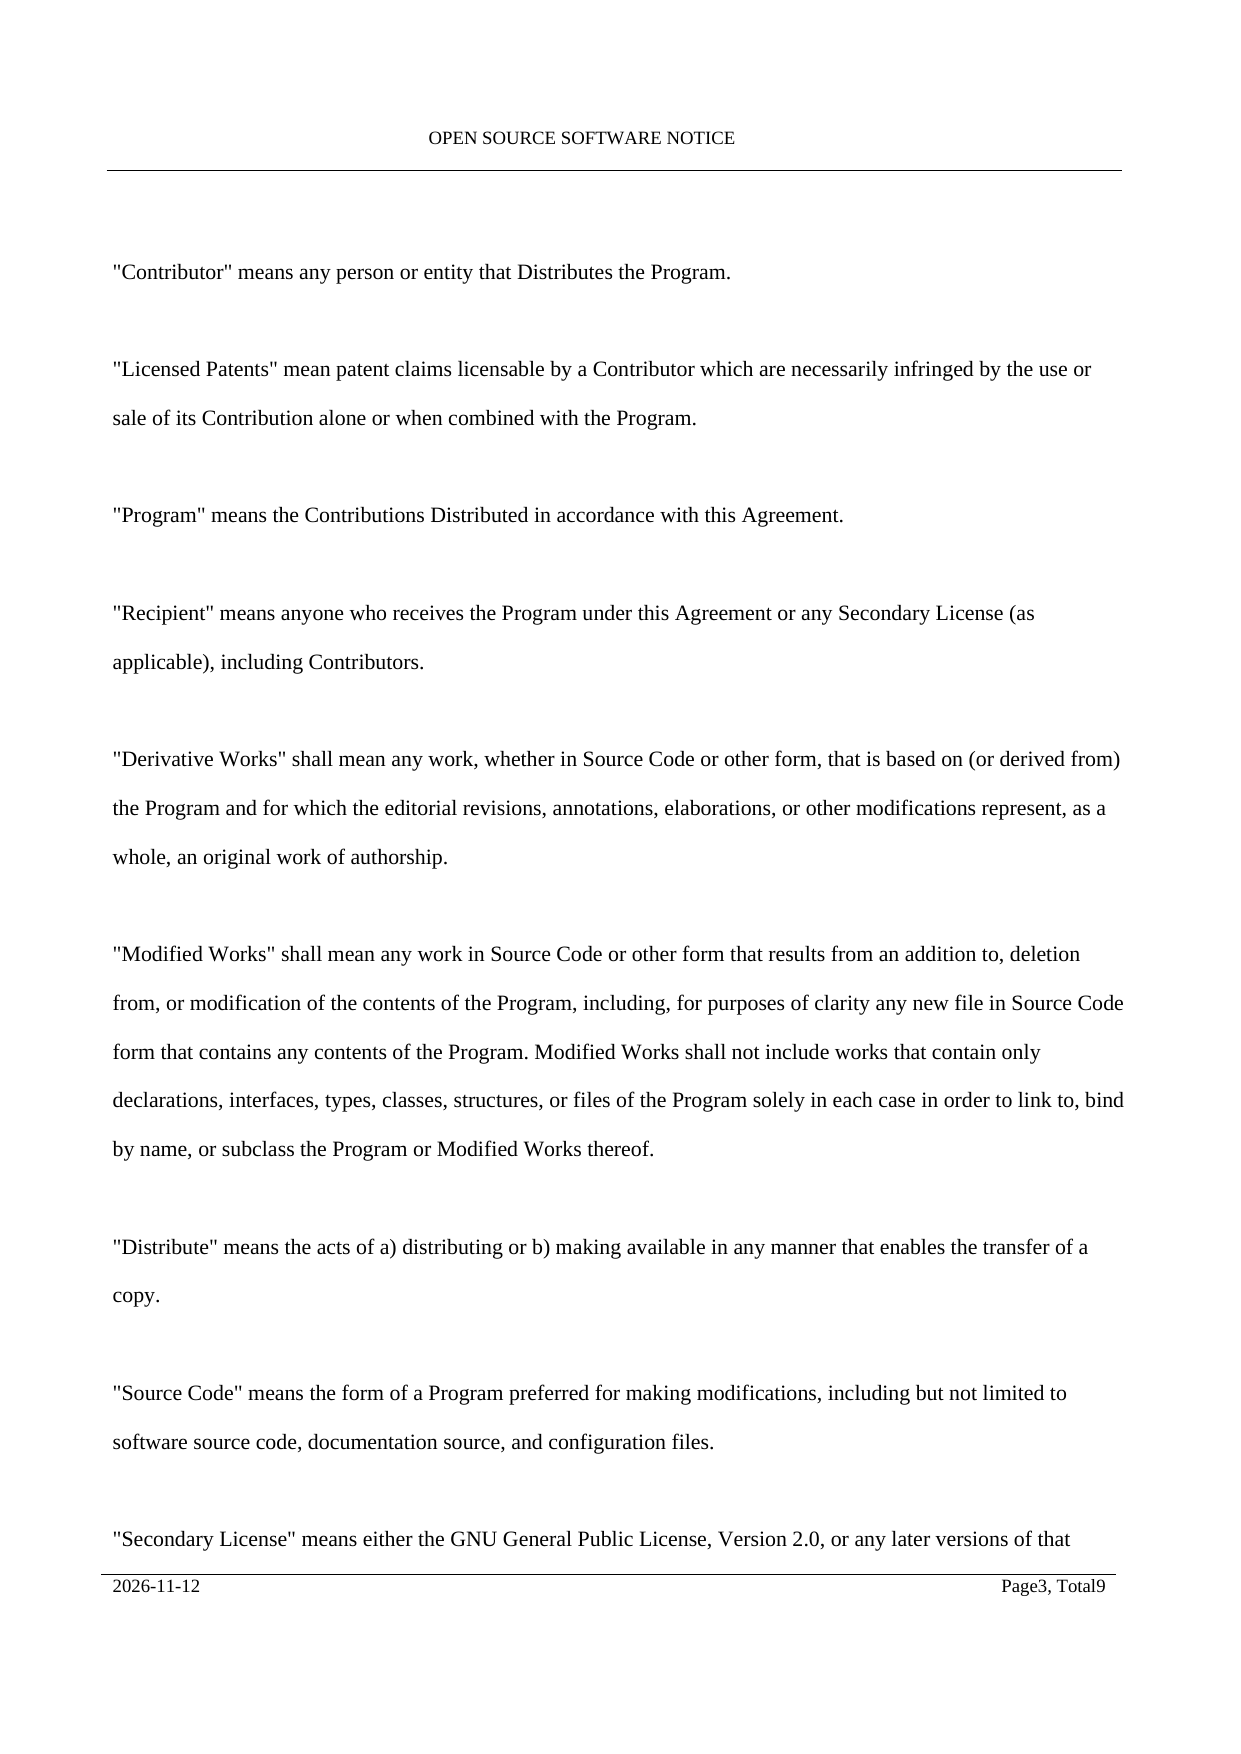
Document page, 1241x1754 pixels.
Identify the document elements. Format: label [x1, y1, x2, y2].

text [112, 206, 1128, 1555]
